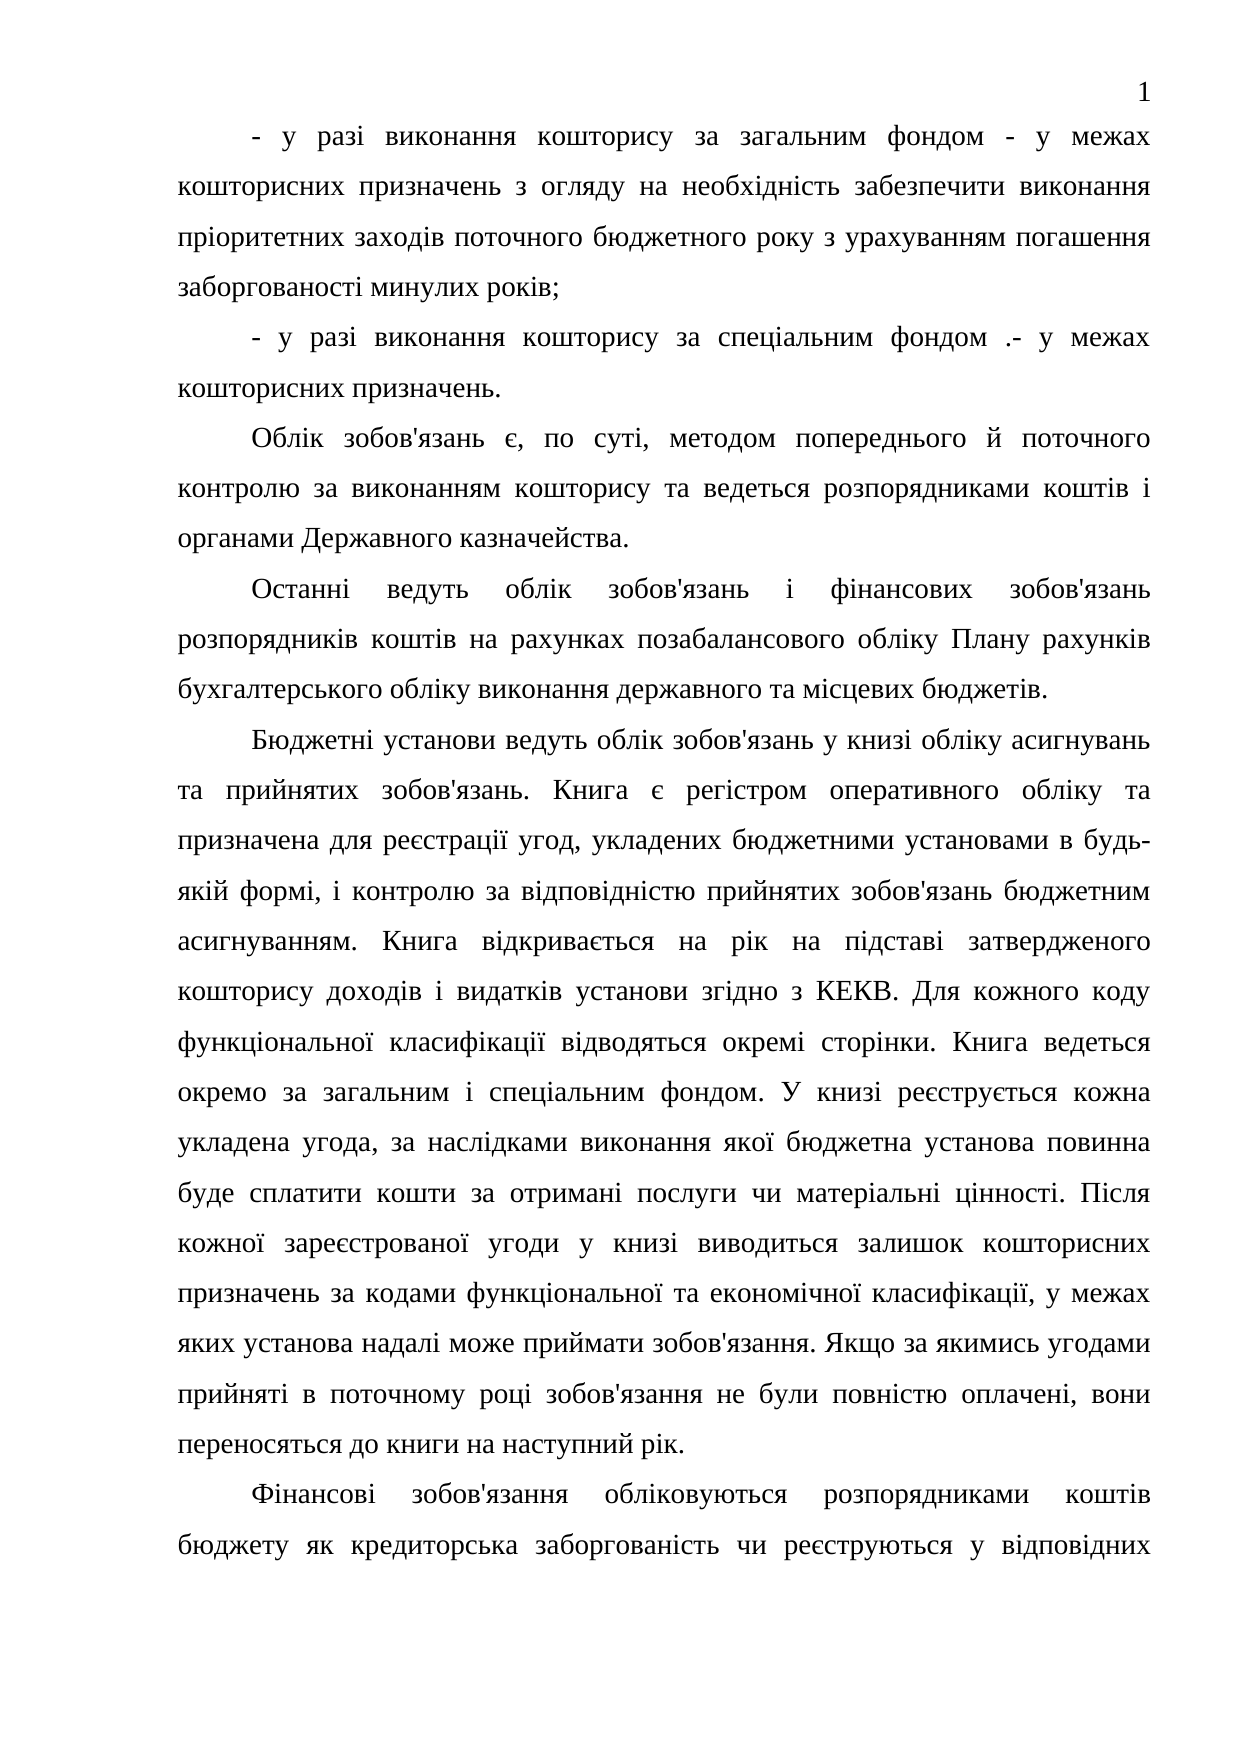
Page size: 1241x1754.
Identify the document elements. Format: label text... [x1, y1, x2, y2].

text Бюджетні установи ведуть облік зобов'язань у книзі обліку асигнувань та прийнятих зобов'язань. Книга є регістром оперативного обліку та призначена для реєстрації угод, укладених бюджетними установами в будь-якій формі, і контролю за відповідністю прийнятих зобов'язань бюджетним асигнуванням. Книга відкривається на рік на підставі затвердженого кошторису доходів і видатків установи згідно з КЕКВ. Для кожного коду функціональної класифікації відводяться окремі сторінки. Книга ведеться окремо за загальним і спеціальним фондом. У книзі реєструється кожна укладена угода, за наслідками виконання якої бюджетна установа повинна буде сплатити кошти за отримані послуги чи матеріальні цінності. Після кожної зареєстрованої угоди у книзі виводиться залишок кошторисних призначень за кодами функціональної та економічної класифікації, у межах яких установа надалі може приймати зобов'язання. Якщо за якимись угодами прийняті в поточному році зобов'язання не були повністю оплачені, вони переносяться до книги на наступний рік. [177, 722, 1152, 1460]
text - у разі виконання кошторису за загальним фондом - у межах кошторисних призначень з огляду на необхідність забезпечити виконання пріоритетних заходів поточного бюджетного року з урахуванням погашення заборгованості минулих років; [177, 118, 1152, 303]
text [177, 1477, 1152, 1560]
text Останні ведуть облік зобов'язань і фінансових зобов'язань розпорядників коштів на рахунках позабалансового обліку Плану рахунків бухгалтерського обліку виконання державного та місцевих бюджетів. [177, 571, 1152, 705]
text - у разі виконання кошторису за спеціальним фондом .- у межах кошторисних призначень. [177, 319, 1152, 403]
text Облік зобов'язань є, по суті, методом попереднього й поточного контролю за виконанням кошторису та ведеться розпорядниками коштів і органами Державного казначейства. [177, 420, 1152, 554]
